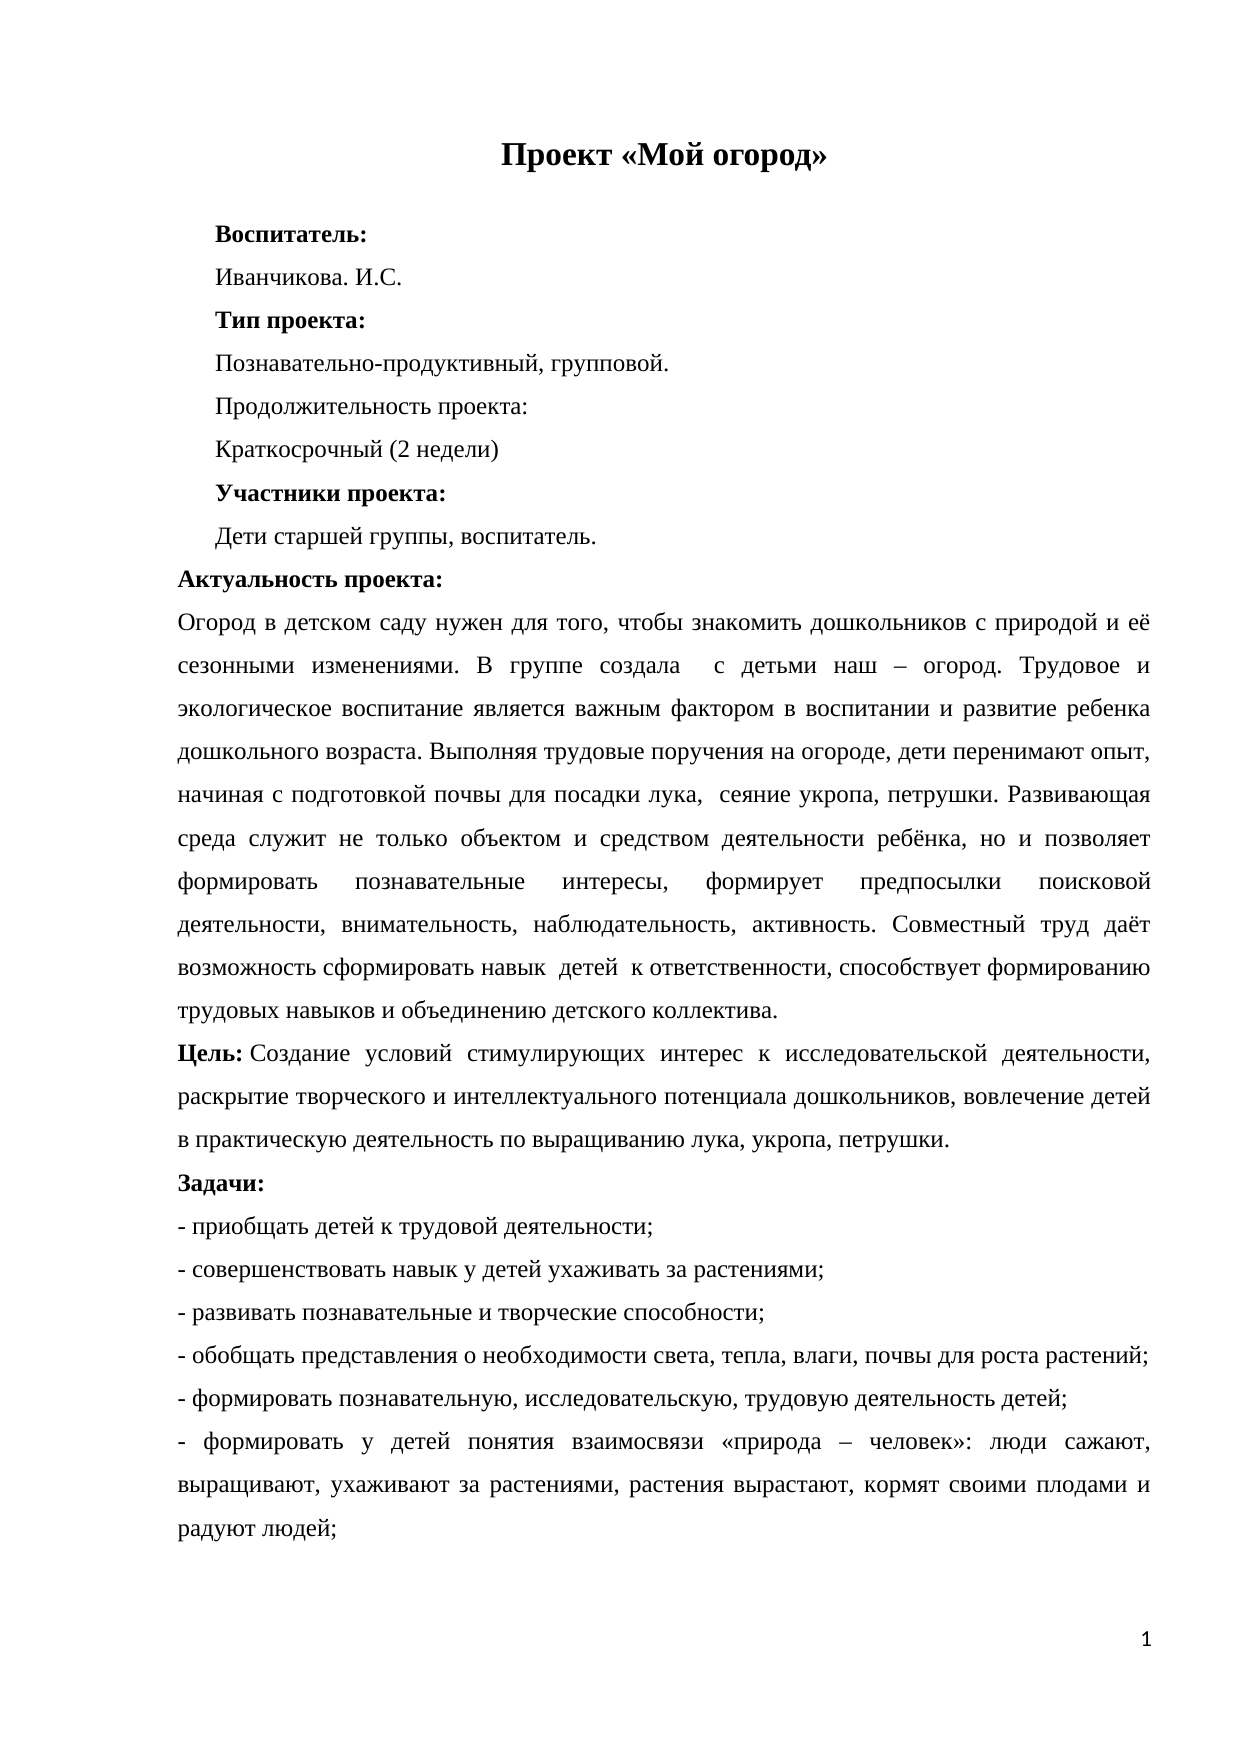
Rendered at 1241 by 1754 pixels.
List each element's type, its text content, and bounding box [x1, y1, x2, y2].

text Продолжительность проекта: [177, 391, 1152, 420]
text Краткосрочный (2 недели) [177, 434, 1152, 463]
text - развивать познавательные и творческие способности; [177, 1297, 1152, 1326]
text Актуальность проекта: [177, 564, 1152, 593]
text - формировать познавательную, исследовательскую, трудовую деятельность детей; [177, 1383, 1152, 1412]
text Проект «Мой огород» [177, 134, 1152, 172]
text Иванчикова. И.С. [177, 262, 1152, 291]
text Участники проекта: [177, 478, 1152, 506]
text Тип проекта: [177, 305, 1152, 334]
text Задачи: [177, 1168, 1152, 1196]
text Цель: Создание условий стимулирующих интерес к исследовательской деятельности, раскрытие творческого и интеллектуального потенциала дошкольников, вовлечение детей в практическую деятельность по выращиванию лука, укропа, петрушки. [177, 1038, 1152, 1153]
text Огород в детском саду нужен для того, чтобы знакомить дошкольников с природой и её сезонными изменениями. В группе создала с детьми наш – огород. Трудовое и экологическое воспитание является важным фактором в воспитании и развитие ребенка дошкольного возраста. Выполняя трудовые поручения на огороде, дети перенимают опыт, начиная с подготовкой почвы для посадки лука, сеяние укропа, петрушки. Развивающая среда служит не только объектом и средством деятельности ребёнка, но и позволяет формировать познавательные интересы, формирует предпосылки поисковой деятельности, внимательность, наблюдательность, активность. Совместный труд даёт возможность сформировать навык детей к ответственности, способствует формированию трудовых навыков и объединению детского коллектива. [177, 607, 1152, 1024]
text - формировать у детей понятия взаимосвязи «природа – человек»: люди сажают, выращивают, ухаживают за растениями, растения вырастают, кормят своими плодами и радуют людей; [177, 1426, 1152, 1541]
text Познавательно-продуктивный, групповой. [177, 348, 1152, 377]
text Дети старшей группы, воспитатель. [177, 521, 1152, 549]
text - обобщать представления о необходимости света, тепла, влаги, почвы для роста растений; [177, 1340, 1152, 1369]
text - совершенствовать навык у детей ухаживать за растениями; [177, 1254, 1152, 1283]
text - приобщать детей к трудовой деятельности; [177, 1211, 1152, 1239]
text Воспитатель: [177, 219, 1152, 248]
